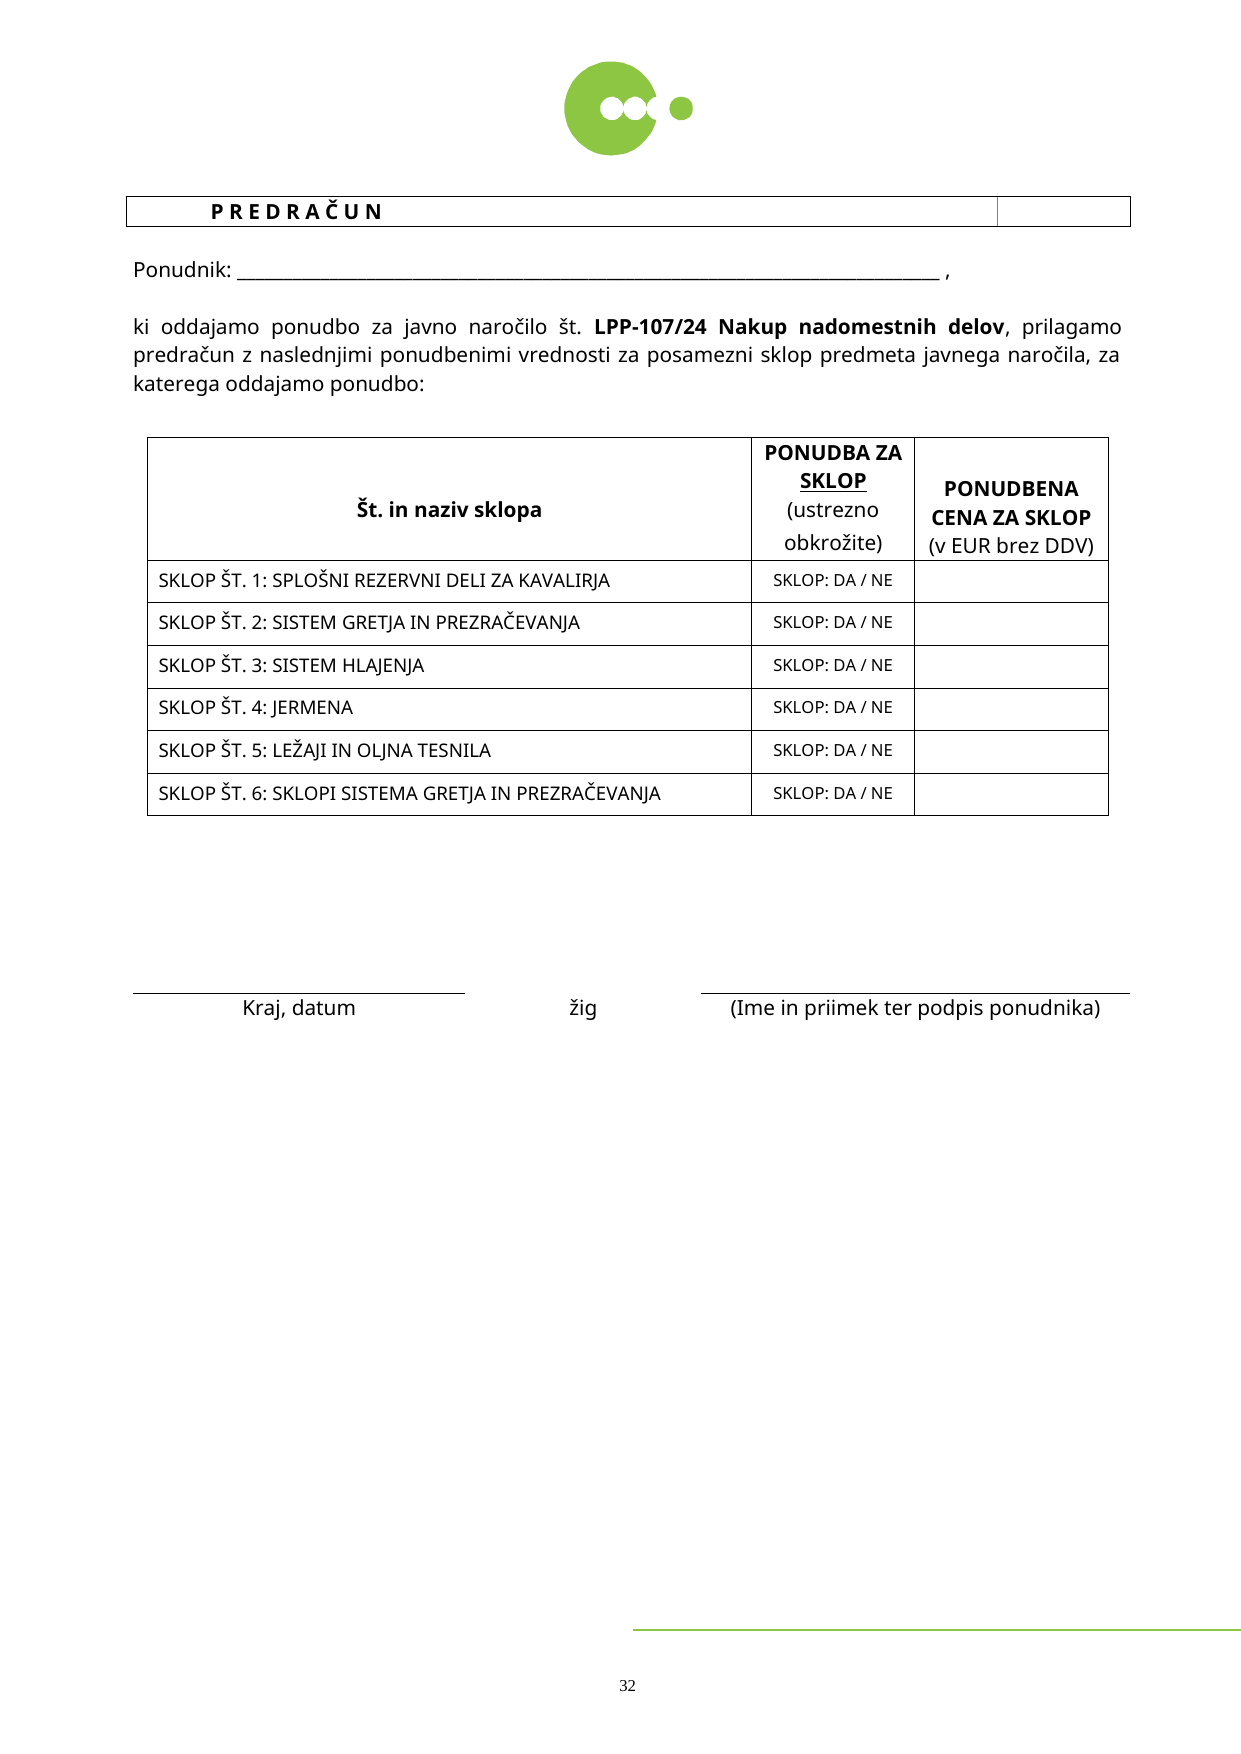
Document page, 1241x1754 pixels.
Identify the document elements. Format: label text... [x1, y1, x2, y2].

table_cell SKLOP: DA / NE [752, 731, 914, 773]
table_cell SKLOP: DA / NE [752, 603, 914, 645]
table_header žig [465, 993, 701, 1022]
table_header PONUDBA ZA SKLOP (ustrezno obkrožite) [752, 438, 914, 559]
table_cell [915, 731, 1108, 773]
table_cell SKLOP: DA / NE [752, 646, 914, 687]
table_header PONUDBENA CENA ZA SKLOP (v EUR brez DDV) [915, 438, 1108, 559]
text Ponudnik: ____________________________________________________________________________ , [133, 255, 1122, 284]
table_cell [915, 689, 1108, 730]
table_cell SKLOP ŠT. 5: LEŽAJI IN OLJNA TESNILA [148, 731, 751, 773]
table_cell SKLOP ŠT. 2: SISTEM GRETJA IN PREZRAČEVANJA [148, 603, 751, 645]
table_cell SKLOP: DA / NE [752, 689, 914, 730]
table_cell [915, 646, 1108, 687]
table_cell SKLOP ŠT. 3: SISTEM HLAJENJA [148, 646, 751, 687]
table_cell SKLOP: DA / NE [752, 774, 914, 815]
table_header [1086, 197, 1130, 226]
table_cell SKLOP: DA / NE [752, 561, 914, 602]
table_header [127, 197, 203, 226]
table_cell SKLOP ŠT. 6: SKLOPI SISTEMA GRETJA IN PREZRAČEVANJA [148, 774, 751, 815]
table_cell SKLOP ŠT. 4: JERMENA [148, 689, 751, 730]
table_cell [915, 603, 1108, 645]
table_header Kraj, datum [133, 994, 465, 1022]
table_header [998, 197, 1086, 226]
table_header (Ime in priimek ter podpis ponudnika) [701, 994, 1129, 1022]
table_cell [915, 561, 1108, 602]
table_header Št. in naziv sklopa [148, 438, 751, 559]
table_cell SKLOP ŠT. 1: SPLOŠNI REZERVNI DELI ZA KAVALIRJA [148, 561, 751, 602]
text ki oddajamo ponudbo za javno naročilo št. LPP-107/24 Nakup nadomestnih delov, prilagamo predračun z naslednjimi ponudbenimi vrednosti za posamezni sklop predmeta javnega naročila, za katerega oddajamo ponudbo: [133, 312, 1122, 397]
table_header P R E D R A Č U N [203, 197, 997, 226]
table_cell [915, 774, 1108, 815]
